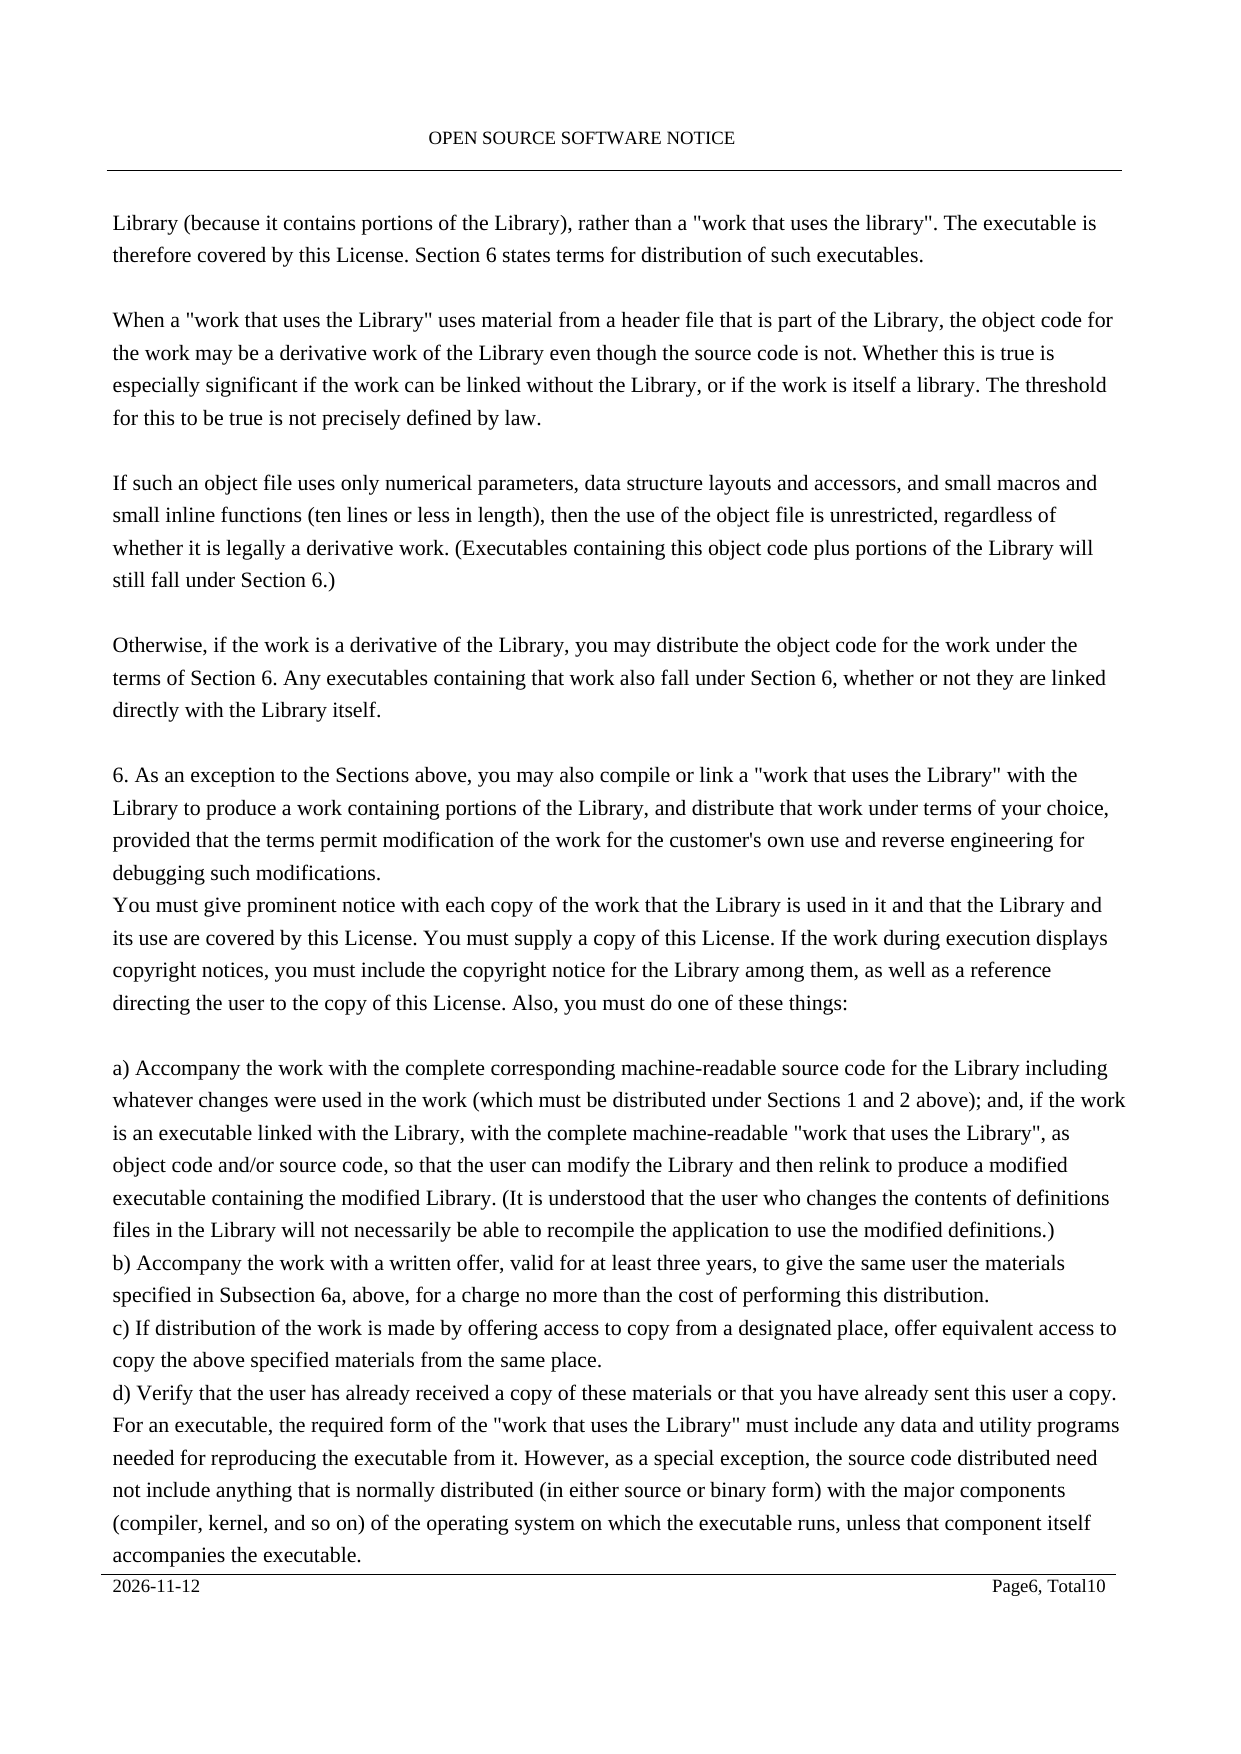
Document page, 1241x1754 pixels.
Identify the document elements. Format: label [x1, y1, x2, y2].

text [112, 206, 1128, 1571]
